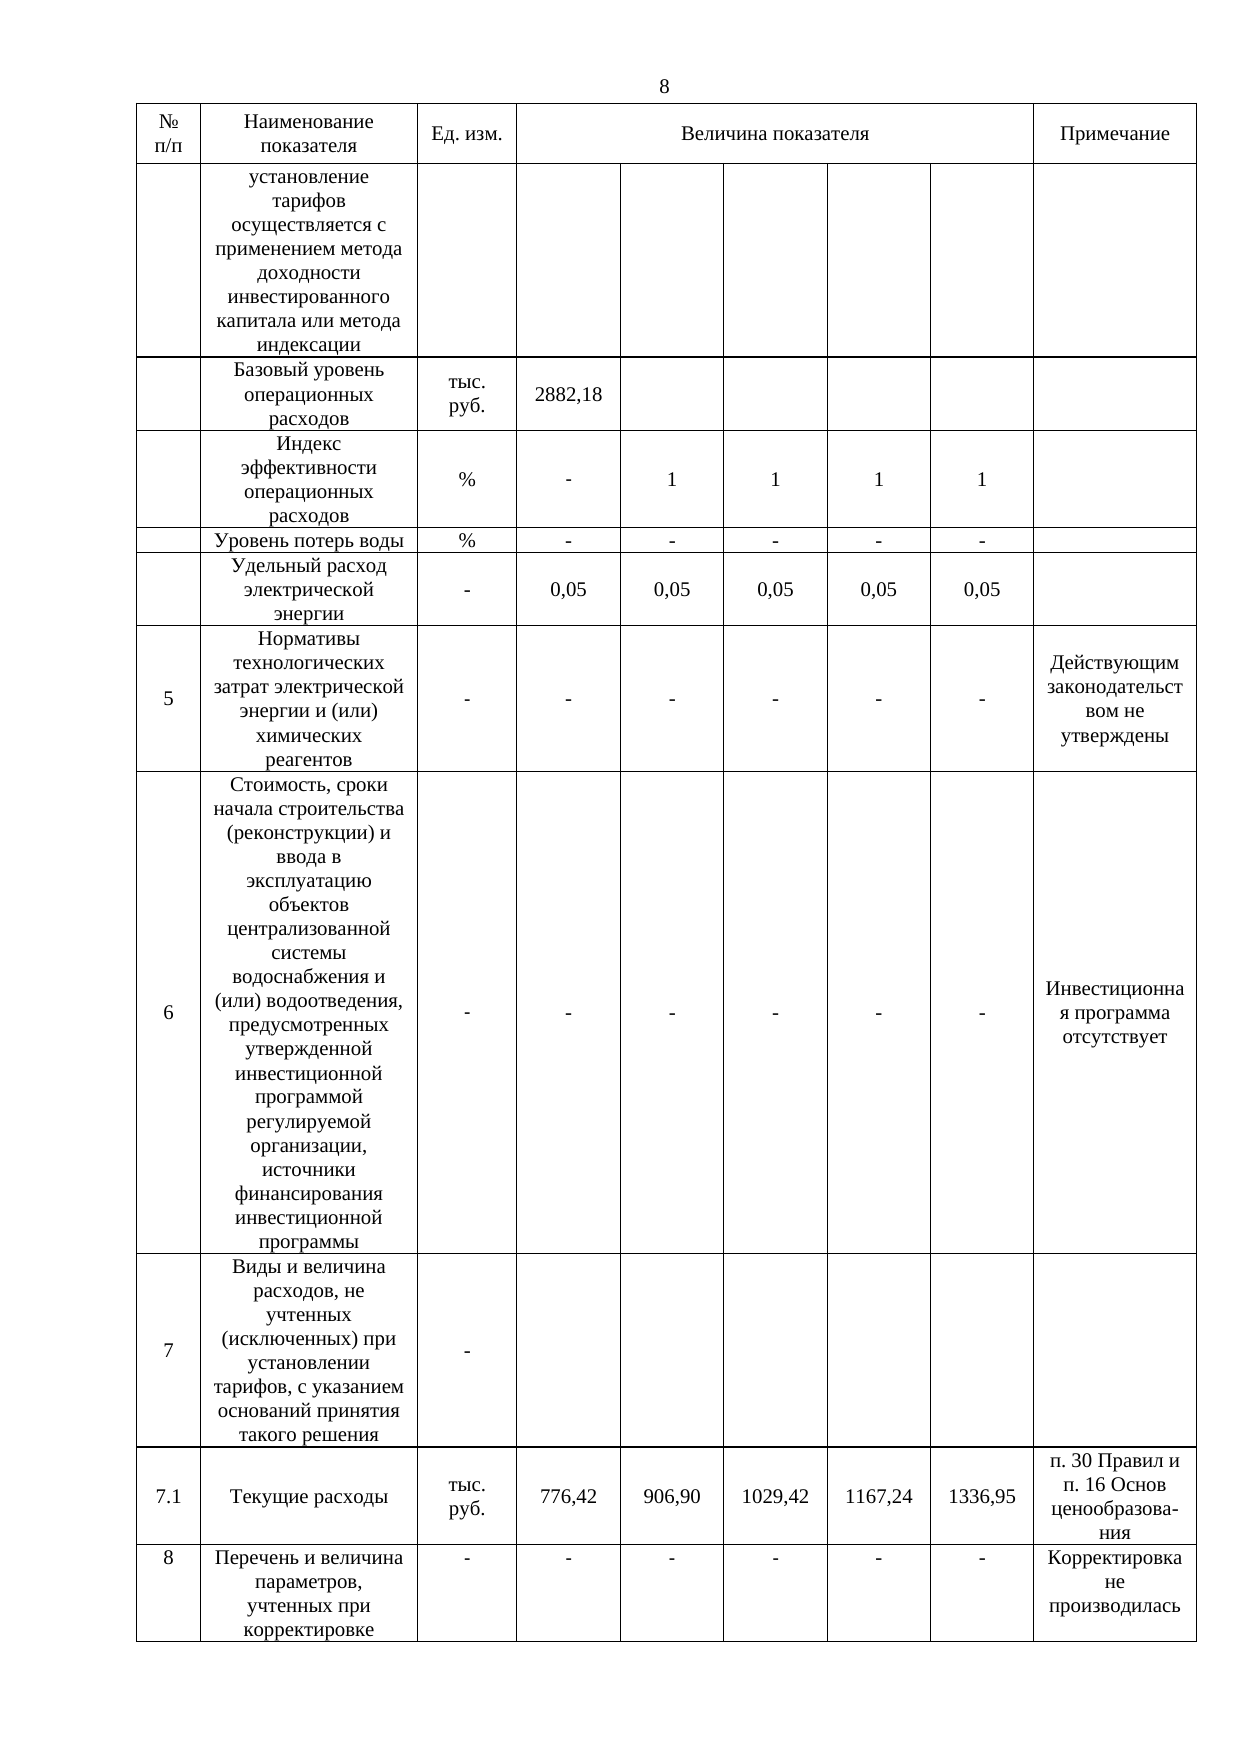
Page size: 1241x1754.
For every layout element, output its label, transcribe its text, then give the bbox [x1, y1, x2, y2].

table_cell [931, 164, 1033, 356]
table_cell - [418, 626, 516, 771]
table_cell - [828, 626, 930, 771]
table_cell - [931, 626, 1033, 771]
table_cell [724, 358, 827, 429]
table_cell [1034, 528, 1196, 552]
table_cell - [418, 1545, 516, 1641]
table_cell Инвестиционная программа отсутствует [1034, 772, 1196, 1253]
table_header Примечание [1034, 104, 1196, 163]
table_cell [201, 1545, 417, 1641]
table_cell - [418, 553, 516, 625]
table_cell тыс. руб. [418, 1448, 516, 1544]
table_cell [724, 164, 827, 356]
table_cell 0,05 [931, 553, 1033, 625]
table_cell 1 [931, 431, 1033, 527]
table_cell 4 [137, 164, 200, 356]
table_cell 1336,95 [931, 1448, 1033, 1544]
table_cell [1034, 553, 1196, 625]
table_cell - [517, 772, 620, 1253]
table_cell 0,05 [517, 553, 620, 625]
table_cell [621, 358, 723, 429]
table_cell [137, 528, 200, 552]
table_cell 8 [137, 1545, 200, 1641]
table_cell [828, 358, 930, 429]
table_cell 0,05 [724, 553, 827, 625]
table_cell 6 [137, 772, 200, 1253]
table_cell 0,05 [828, 553, 930, 625]
table_cell - [931, 1545, 1033, 1641]
table_cell [1034, 431, 1196, 527]
table_cell 776,42 [517, 1448, 620, 1544]
table_cell Базовый уровень операционных расходов [201, 358, 417, 429]
table_cell 2882,18 [517, 358, 620, 429]
table_cell [621, 164, 723, 356]
table_cell - [517, 1545, 620, 1641]
table_cell Стоимость, сроки начала строительства (реконструкции) и ввода в эксплуатацию объектов централизованной системы водоснабжения и (или) водоотведения, предусмотренных утвержденной инвестиционной программой регулируемой организации, источники финансирования инвестиционной программы [201, 772, 417, 1253]
table_cell 7.1 [137, 1448, 200, 1544]
table_cell [1034, 1254, 1196, 1446]
table_cell - [517, 528, 620, 552]
table_cell - [724, 772, 827, 1253]
table_cell Удельный расход электрической энергии [201, 553, 417, 625]
table_cell [828, 164, 930, 356]
table_cell [137, 431, 200, 527]
table_cell [621, 1254, 723, 1446]
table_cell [201, 164, 417, 356]
table_cell - [621, 528, 723, 552]
table_cell [724, 1254, 827, 1446]
table_cell 7 [137, 1254, 200, 1446]
table_cell [137, 553, 200, 625]
table_cell Виды и величина расходов, не учтенных (исключенных) при установлении тарифов, с указанием оснований принятия такого решения [201, 1254, 417, 1446]
table_cell 1 [621, 431, 723, 527]
table_cell 906,90 [621, 1448, 723, 1544]
table_cell [1034, 164, 1196, 356]
table_cell - [828, 528, 930, 552]
table_cell п. 30 Правил и п. 16 Основ ценообразова-ния [1034, 1448, 1196, 1544]
table_cell - [724, 626, 827, 771]
table_cell - [931, 528, 1033, 552]
table_header Наименование показателя [201, 104, 417, 163]
table_cell % [418, 528, 516, 552]
table_cell 1029,42 [724, 1448, 827, 1544]
table_cell - [418, 772, 516, 1253]
table_header Величина показателя [517, 104, 1033, 163]
table_cell - [621, 626, 723, 771]
table_cell - [724, 528, 827, 552]
table_cell 5 [137, 626, 200, 771]
table_cell Корректировка не производилась [1034, 1545, 1196, 1641]
table_cell [1034, 358, 1196, 429]
table_cell Уровень потерь воды [201, 528, 417, 552]
table_cell Индекс эффективности операционных расходов [201, 431, 417, 527]
table_cell [137, 358, 200, 429]
table_cell - [418, 164, 516, 356]
table_cell - [621, 772, 723, 1253]
table_cell [828, 1254, 930, 1446]
table_cell - [517, 626, 620, 771]
table_cell - [724, 1545, 827, 1641]
table_header № п/п [137, 104, 200, 163]
table_cell [517, 1254, 620, 1446]
table_cell [931, 1254, 1033, 1446]
table_cell Текущие расходы [201, 1448, 417, 1544]
table_cell Нормативы технологических затрат электрической энергии и (или) химических реагентов [201, 626, 417, 771]
table_cell 0,05 [621, 553, 723, 625]
table_cell 1 [828, 431, 930, 527]
table_cell - [828, 1545, 930, 1641]
table_cell - [621, 1545, 723, 1641]
table_cell - [418, 1254, 516, 1446]
table_cell 1167,24 [828, 1448, 930, 1544]
table_cell % [418, 431, 516, 527]
table_cell [517, 164, 620, 356]
table_cell - [517, 431, 620, 527]
table_cell тыс. руб. [418, 358, 516, 429]
table_cell Действующим законодательством не утверждены [1034, 626, 1196, 771]
table_cell - [931, 772, 1033, 1253]
table_cell 1 [724, 431, 827, 527]
table_header Ед. изм. [418, 104, 516, 163]
table_cell - [828, 772, 930, 1253]
table_cell [931, 358, 1033, 429]
